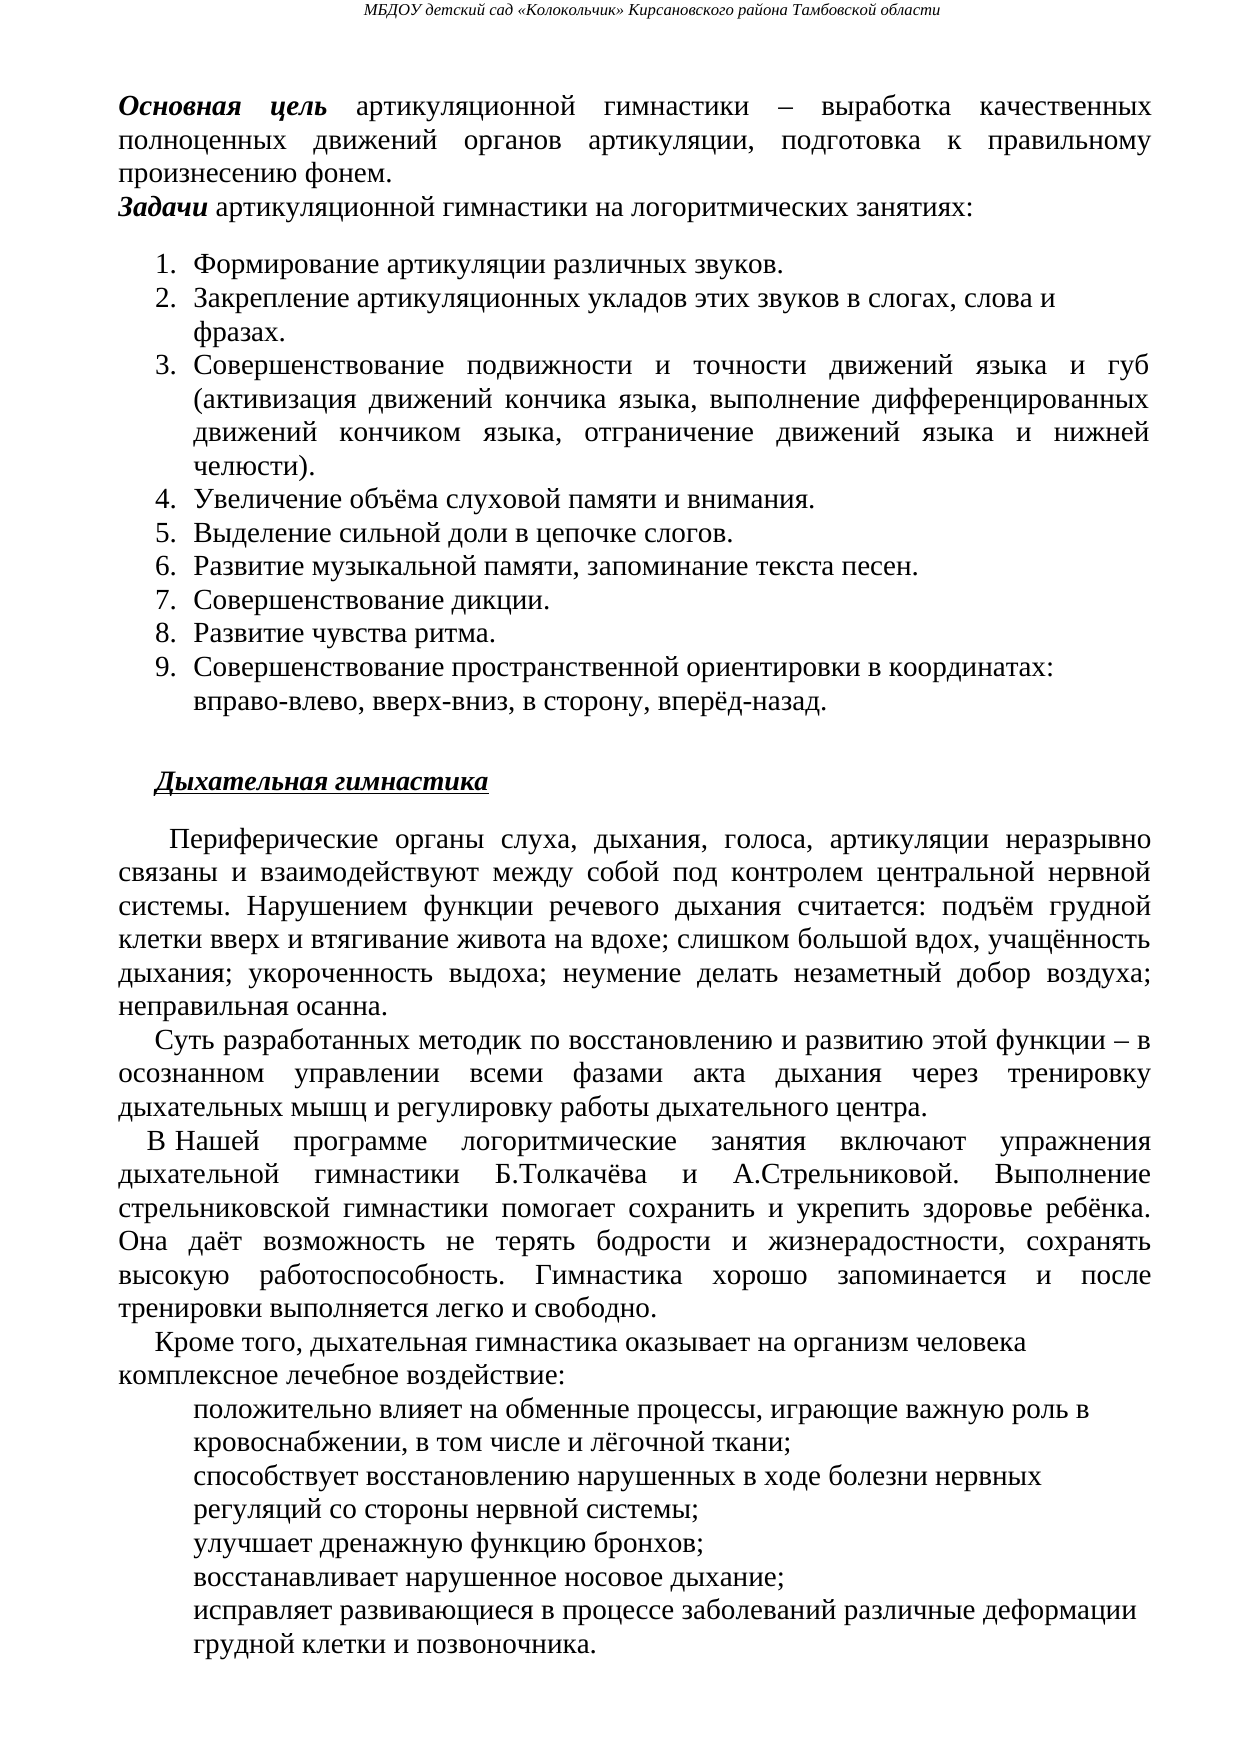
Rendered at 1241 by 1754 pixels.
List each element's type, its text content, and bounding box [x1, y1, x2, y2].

list улучшает дренажную функцию бронхов; [155, 1525, 1187, 1559]
list Развитие музыкальной памяти, запоминание текста песен. [155, 548, 1187, 582]
list Развитие чувства ритма. [155, 616, 1187, 649]
text Дыхательная гимнастика [156, 764, 1187, 797]
list Увеличение объёма слуховой памяти и внимания. [155, 481, 1187, 515]
text Периферические органы слуха, дыхания, голоса, артикуляции неразрывно связаны и взаимодействуют между собой под контролем центральной нервной системы. Нарушением функции речевого дыхания считается: подъём грудной клетки вверх и втягивание живота на вдохе; слишком большой вдох, учащённость дыхания; укороченность выдоха; неумение делать незаметный добор воздуха; неправильная осанна. [118, 821, 1152, 1022]
text Основная цель артикуляционной гимнастики – выработка качественных полноценных движений органов артикуляции, подготовка к правильному произнесению фонем. [118, 88, 1152, 189]
list способствует восстановлению нарушенных в ходе болезни нервных регуляций со стороны нервной системы; [155, 1458, 1150, 1525]
text Задачи артикуляционной гимнастики на логоритмических занятиях: [118, 189, 1187, 223]
list Формирование артикуляции различных звуков. [155, 247, 1187, 280]
list Совершенствование пространственной ориентировки в координатах: вправо-влево, вверх-вниз, в сторону, вперёд-назад. [155, 649, 1150, 716]
list Совершенствование дикции. [155, 582, 1187, 616]
text Суть разработанных методик по восстановлению и развитию этой функции – в осознанном управлении всеми фазами акта дыхания через тренировку дыхательных мышц и регулировку работы дыхательного центра. [118, 1022, 1152, 1123]
list положительно влияет на обменные процессы, играющие важную роль в кровоснабжении, в том числе и лёгочной ткани; [155, 1391, 1152, 1458]
list Закрепление артикуляционных укладов этих звуков в слогах, слова и фразах. [155, 280, 1152, 347]
list восстанавливает нарушенное носовое дыхание; [155, 1559, 1187, 1592]
list Выделение сильной доли в цепочке слогов. [155, 515, 1187, 548]
text Кроме того, дыхательная гимнастика оказывает на организм человека комплексное лечебное воздействие: [118, 1324, 1152, 1391]
list исправляет развивающиеся в процессе заболеваний различные деформации грудной клетки и позвоночника. [155, 1592, 1150, 1659]
list Совершенствование подвижности и точности движений языка и губ (активизация движений кончика языка, выполнение дифференцированных движений кончиком языка, отграничение движений языка и нижней челюсти). [155, 347, 1150, 481]
list Нашей программе логоритмические занятия включают упражнения дыхательной гимнастики Б.Толкачёва и А.Стрельниковой. Выполнение стрельниковской гимнастики помогает сохранить и укрепить здоровье ребёнка. Она даёт возможность не терять бодрости и жизнерадостности, сохранять высокую работоспособность. Гимнастика хорошо запоминается и после тренировки выполняется легко и свободно. [118, 1123, 1152, 1324]
